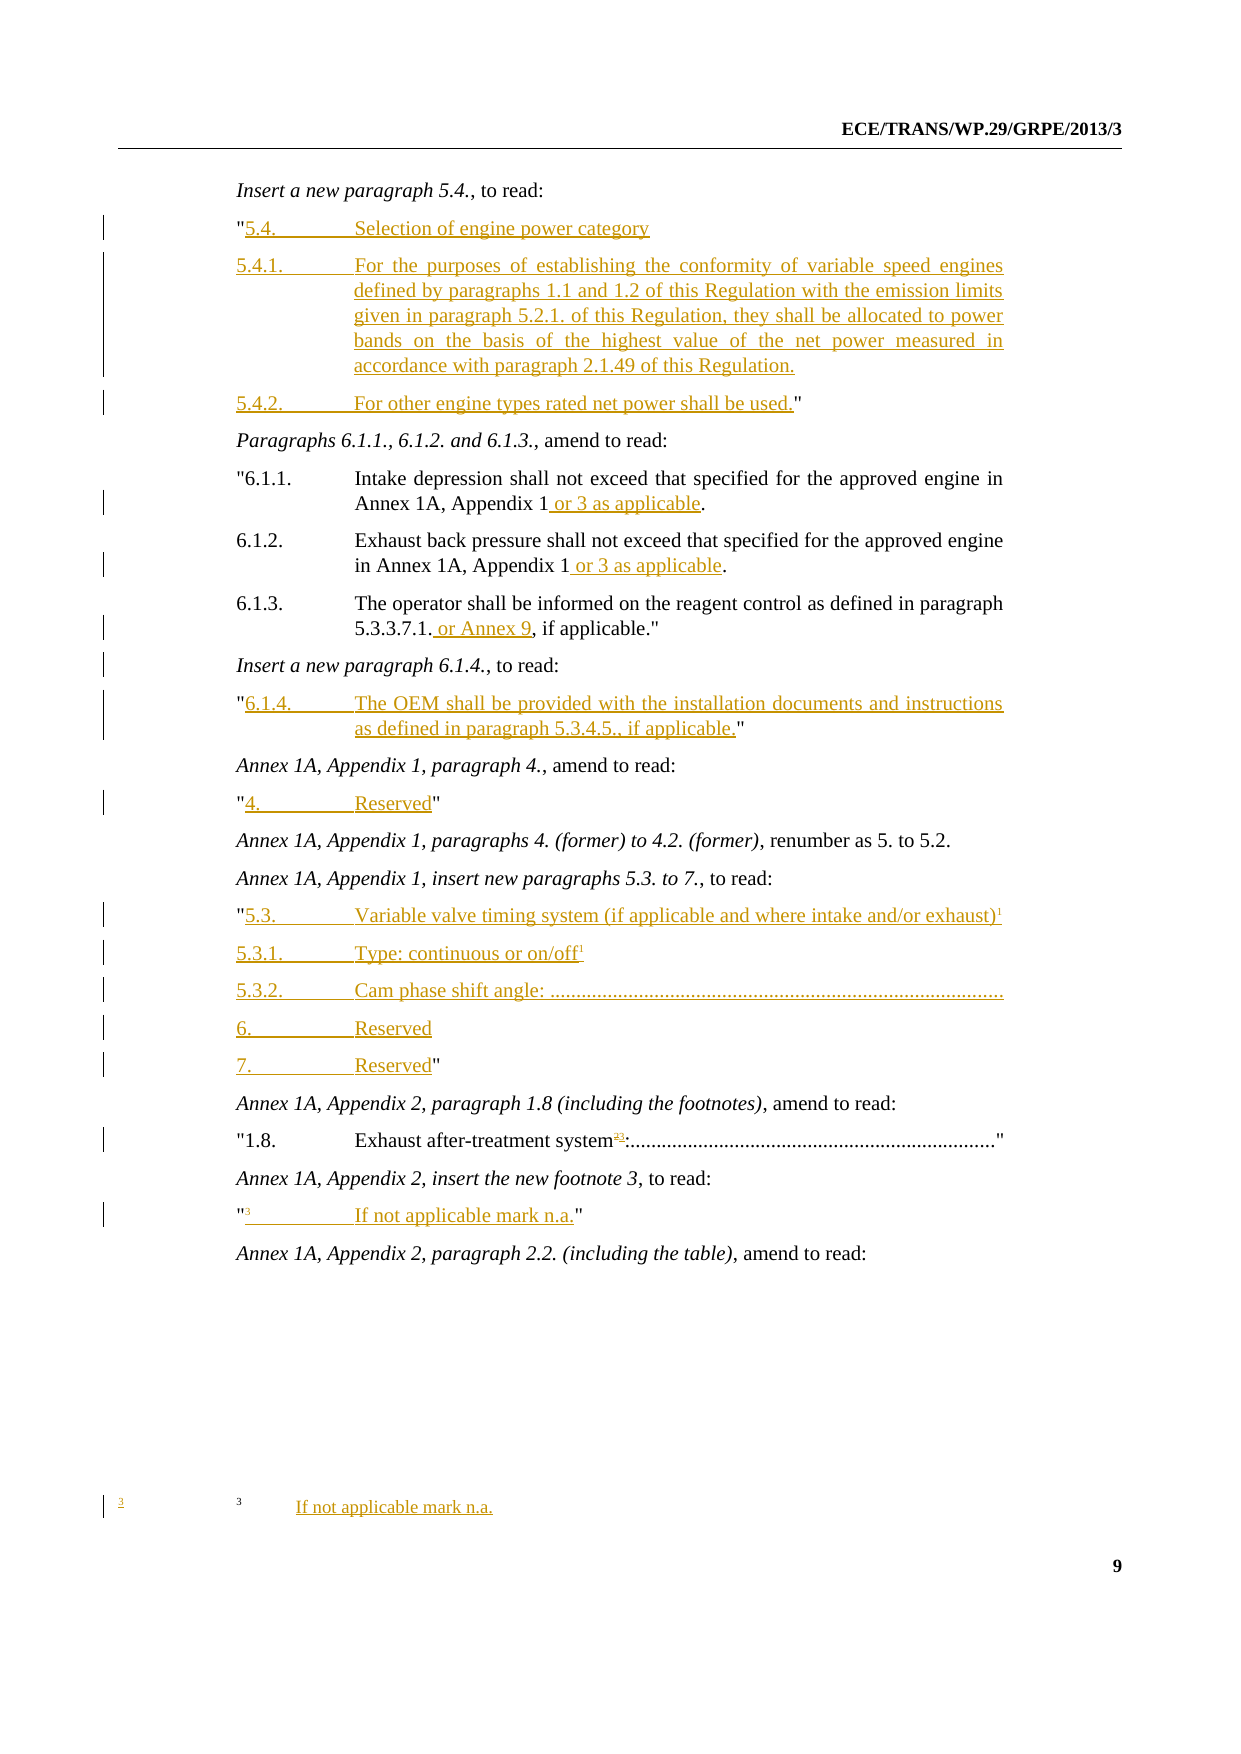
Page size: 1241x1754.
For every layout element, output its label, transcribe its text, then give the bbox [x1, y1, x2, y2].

text " [236, 1052, 1004, 1077]
text Insert a new paragraph 6.1.4., to read: [236, 652, 1004, 677]
text Annex 1A, Appendix 2, paragraph 2.2. (including the table), amend to read: [236, 1240, 1004, 1265]
text "" [236, 790, 1004, 815]
text Insert a new paragraph 5.4., to read: [236, 177, 1004, 202]
text 6.1.3. The operator shall be informed on the reagent control as defined in paragraph 5.3.3.7.1., if applicable." [236, 590, 1004, 640]
text Annex 1A, Appendix 1, paragraph 4., amend to read: [236, 752, 1004, 777]
text Annex 1A, Appendix 1, paragraphs 4. (former) to 4.2. (former), renumber as 5. to 5.2. [236, 827, 1004, 852]
text "1.8. Exhaust after-treatment system: " [236, 1127, 1004, 1152]
text " [236, 902, 1004, 927]
text "6.1.1. Intake depression shall not exceed that specified for the approved engine in Annex 1A, Appendix 1. [236, 465, 1004, 515]
text Annex 1A, Appendix 2, paragraph 1.8 (including the footnotes), amend to read: [236, 1090, 1004, 1115]
text " [236, 390, 1004, 415]
text "" [236, 1202, 1004, 1227]
text 6.1.2. Exhaust back pressure shall not exceed that specified for the approved engine in Annex 1A, Appendix 1. [236, 527, 1004, 577]
text Paragraphs 6.1.1., 6.1.2. and 6.1.3., amend to read: [236, 427, 1004, 452]
text " [236, 215, 1004, 240]
text "" [236, 690, 1004, 740]
text Annex 1A, Appendix 2, insert the new footnote 3, to read: [236, 1165, 1004, 1190]
text Annex 1A, Appendix 1, insert new paragraphs 5.3. to 7., to read: [236, 865, 1004, 890]
